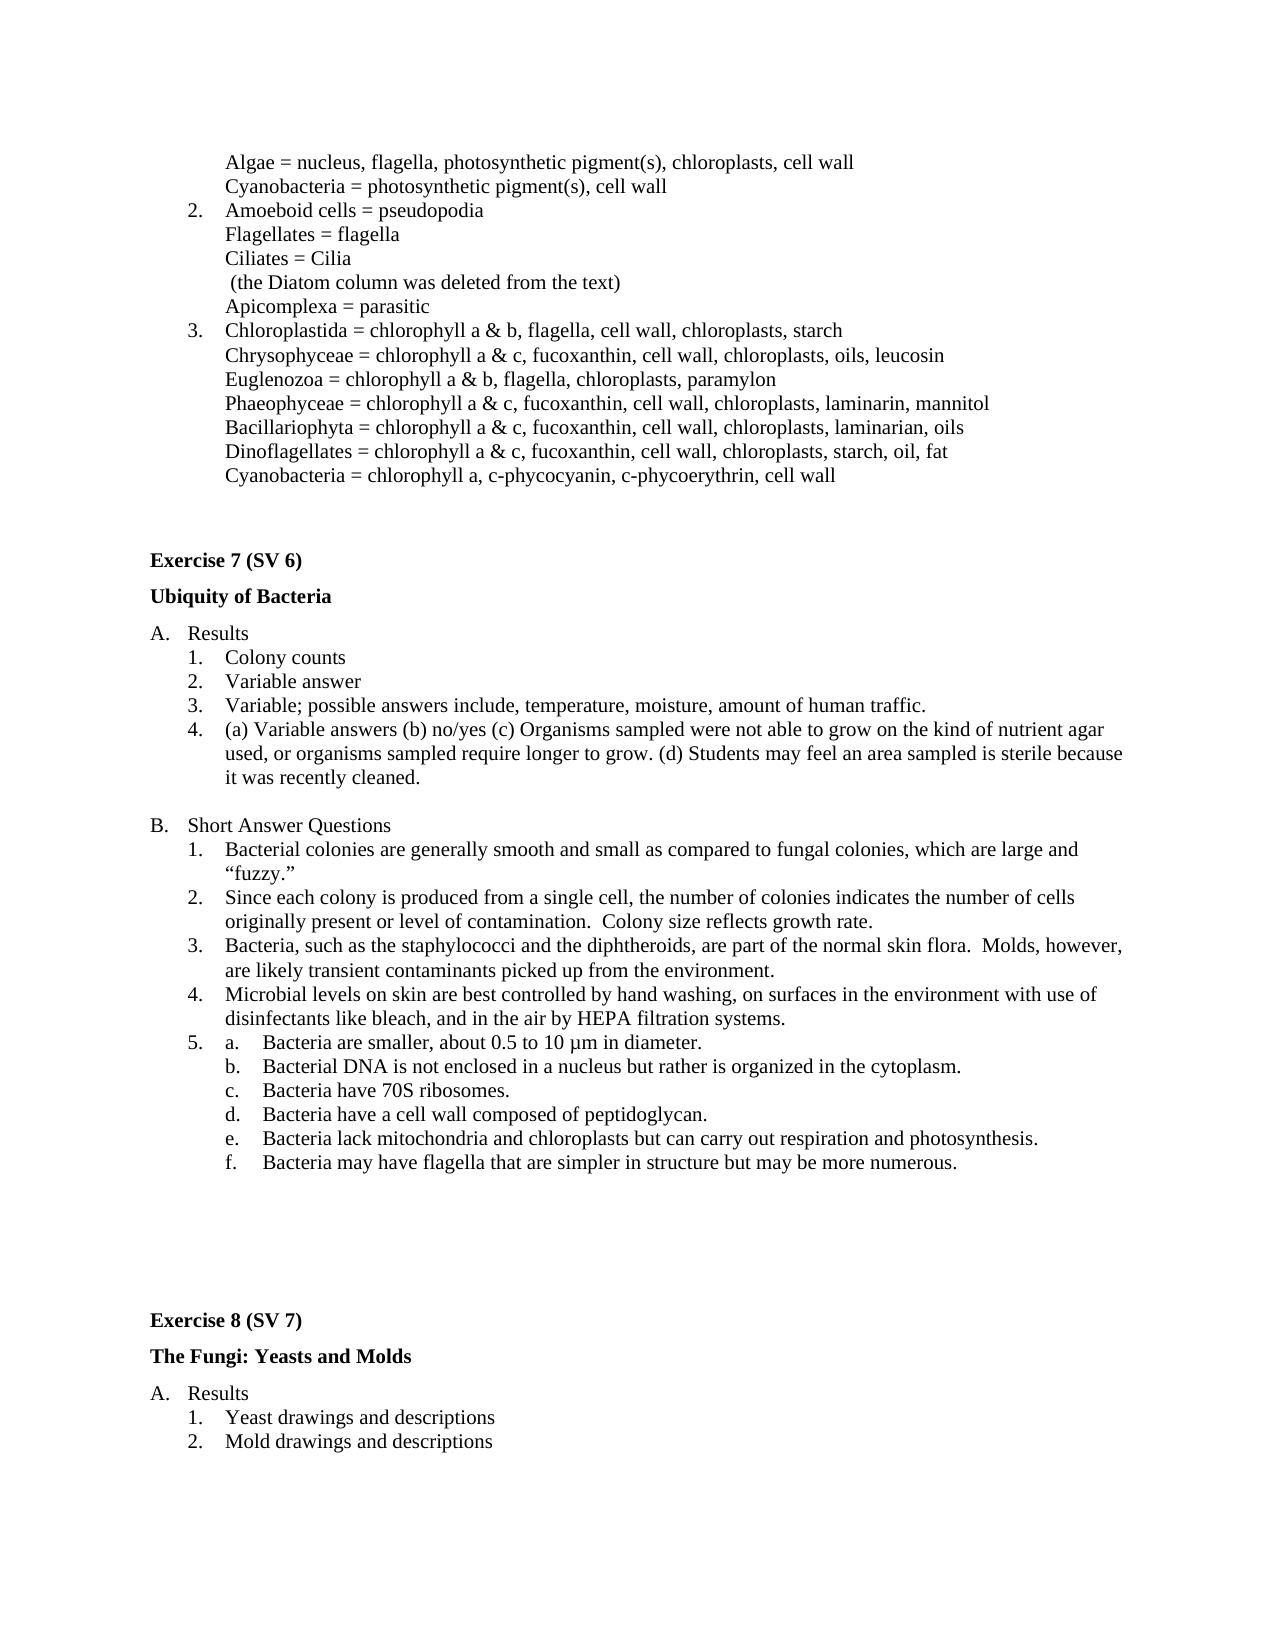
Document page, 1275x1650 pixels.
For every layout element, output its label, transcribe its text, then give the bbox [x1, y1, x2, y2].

text 3. Bacteria, such as the staphylococci and the diphtheroids, are part of the normal skin flora. Molds, however, are likely transient contaminants picked up from the environment. [187, 933, 1125, 982]
text 4. (a) Variable answers (b) no/yes (c) Organisms sampled were not able to grow on the kind of nutrient agar used, or organisms sampled require longer to grow. (d) Students may feel an area sampled is sterile because it was recently cleaned. [187, 717, 1125, 789]
text (the Diatom column was deleted from the text) [225, 270, 1125, 294]
text 4. Microbial levels on skin are best controlled by hand washing, on surfaces in the environment with use of disinfectants like bleach, and in the air by HEPA filtration systems. [187, 982, 1125, 1030]
list Bacteria may have flagella that are simpler in structure but may be more numerous. [225, 1150, 1125, 1174]
text 3. Variable; possible answers include, temperature, moisture, amount of human traffic. [187, 693, 1125, 717]
list Bacteria lack mitochondria and chloroplasts but can carry out respiration and photosynthesis. [225, 1126, 1125, 1150]
text Chrysophyceae = chlorophyll a & c, fucoxanthin, cell wall, chloroplasts, oils, leucosin [225, 342, 1125, 367]
text 3. Chloroplastida = chlorophyll a & b, flagella, cell wall, chloroplasts, starch [187, 318, 1125, 342]
text Cyanobacteria = photosynthetic pigment(s), cell wall [225, 174, 1125, 198]
text Algae = nucleus, flagella, photosynthetic pigment(s), chloroplasts, cell wall [225, 150, 1125, 174]
list Bacterial DNA is not enclosed in a nucleus but rather is organized in the cytoplasm. [225, 1054, 1125, 1078]
text A. Results [150, 621, 1125, 645]
text Exercise 7 (SV 6) [150, 547, 1125, 572]
text 2. Mold drawings and descriptions [187, 1429, 1125, 1453]
text B. Short Answer Questions [150, 813, 1125, 837]
text Ubiquity of Bacteria [150, 584, 1125, 608]
text Apicomplexa = parasitic [225, 294, 1125, 318]
text The Fungi: Yeasts and Molds [150, 1344, 1125, 1368]
text Euglenozoa = chlorophyll a & b, flagella, chloroplasts, paramylon [225, 367, 1125, 391]
text 1. Bacterial colonies are generally smooth and small as compared to fungal colonies, which are large and “fuzzy.” [187, 837, 1125, 885]
text Exercise 8 (SV 7) [150, 1308, 1125, 1332]
text 2. Since each colony is produced from a single cell, the number of colonies indicates the number of cells originally present or level of contamination. Colony size reflects growth rate. [187, 885, 1125, 933]
text A. Results [150, 1381, 1125, 1405]
text Bacillariophyta = chlorophyll a & c, fucoxanthin, cell wall, chloroplasts, laminarian, oils [225, 415, 1125, 439]
text Dinoflagellates = chlorophyll a & c, fucoxanthin, cell wall, chloroplasts, starch, oil, fat [225, 439, 1125, 463]
text 5. a. Bacteria are smaller, about 0.5 to 10 µm in diameter. [187, 1030, 1125, 1054]
text 1. Colony counts [187, 645, 1125, 669]
text Cyanobacteria = chlorophyll a, c-phycocyanin, c-phycoerythrin, cell wall [225, 463, 1125, 487]
text 2. Variable answer [187, 669, 1125, 693]
text 2. Amoeboid cells = pseudopodia [187, 198, 1125, 222]
text Phaeophyceae = chlorophyll a & c, fucoxanthin, cell wall, chloroplasts, laminarin, mannitol [225, 391, 1125, 415]
list Bacteria have 70S ribosomes. [225, 1078, 1125, 1102]
text 1. Yeast drawings and descriptions [187, 1405, 1125, 1429]
text Ciliates = Cilia [225, 246, 1125, 270]
list Bacteria have a cell wall composed of peptidoglycan. [225, 1102, 1125, 1126]
text Flagellates = flagella [225, 222, 1125, 246]
